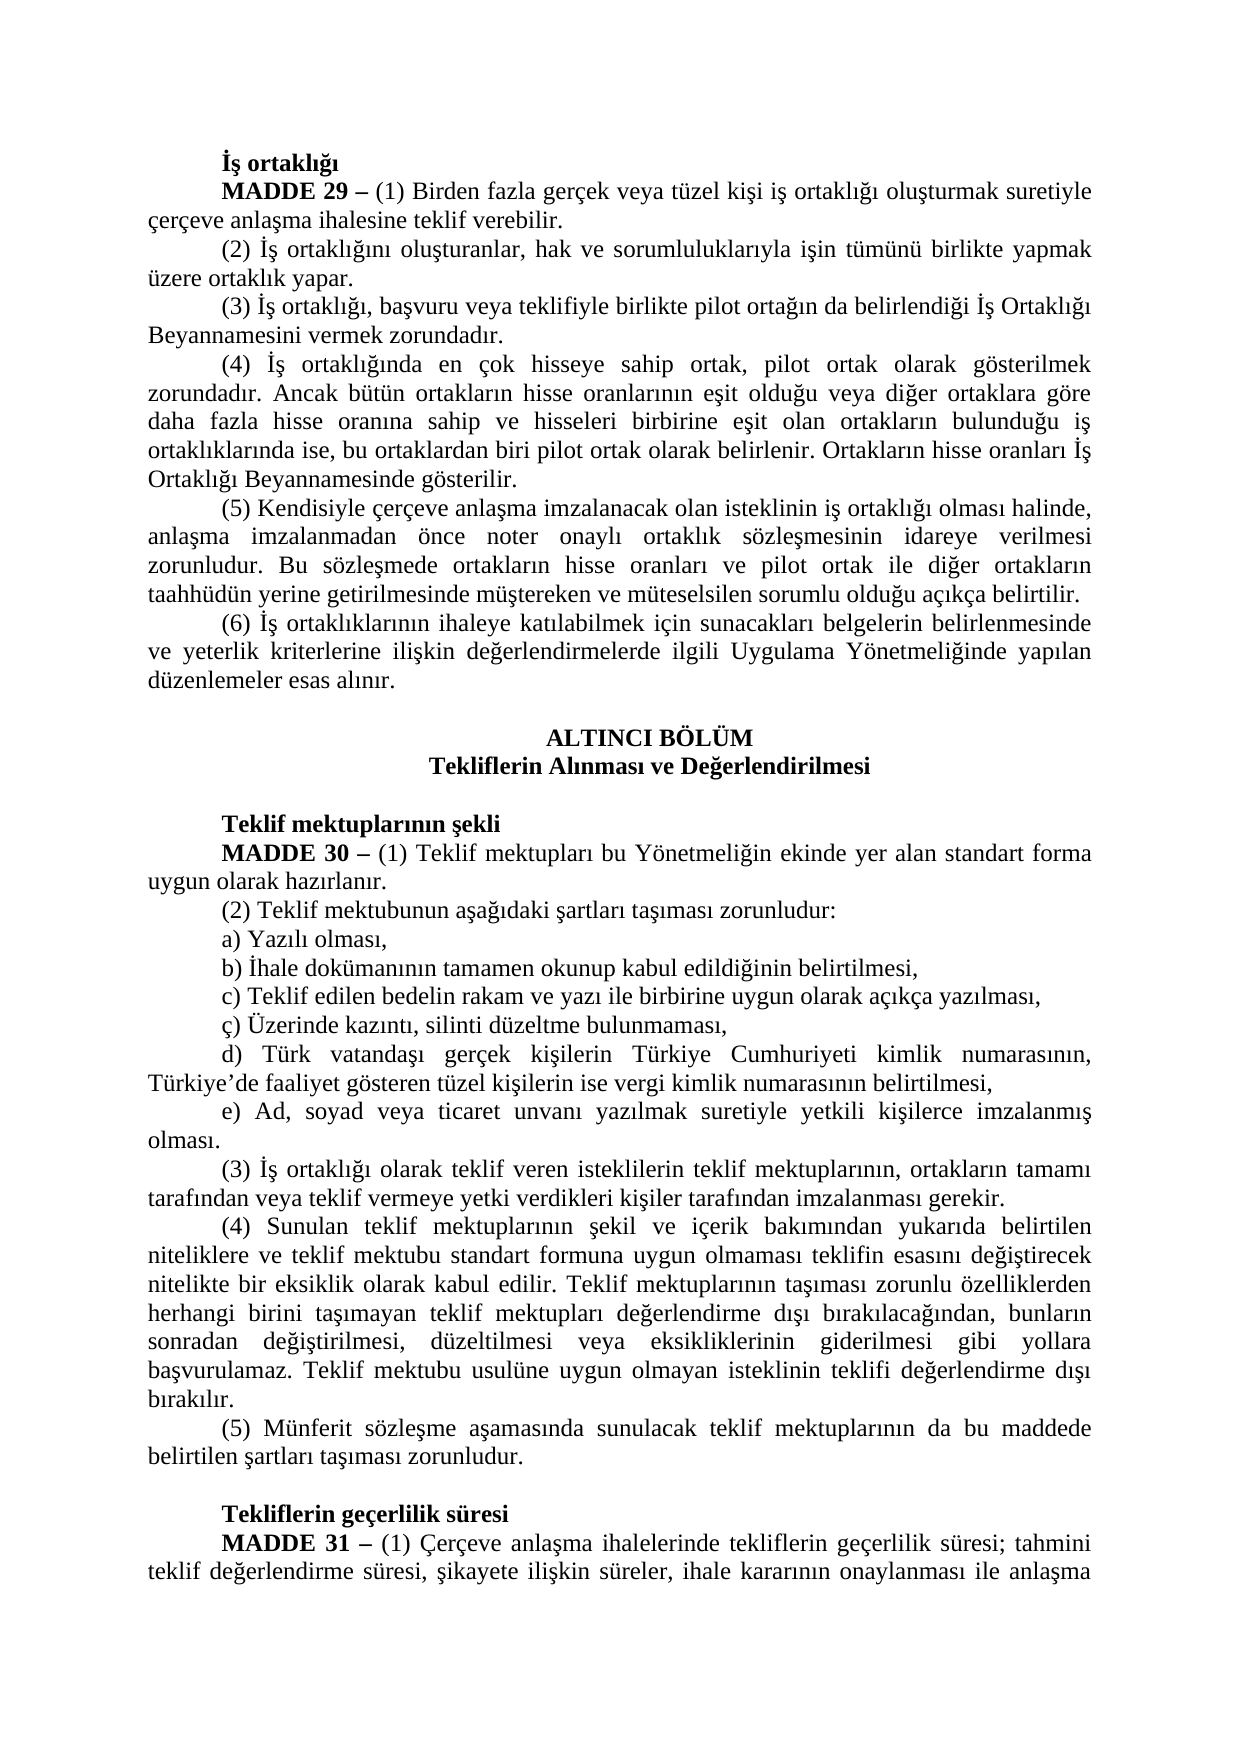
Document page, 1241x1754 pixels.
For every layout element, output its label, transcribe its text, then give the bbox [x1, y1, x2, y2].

text (3) İş ortaklığı, başvuru veya teklifiyle birlikte pilot ortağın da belirlendiği İş Ortaklığı Beyannamesini vermek zorundadır. [148, 291, 1092, 349]
text (5) Münferit sözleşme aşamasında sunulacak teklif mektuplarının da bu maddede belirtilen şartları taşıması zorunludur. [148, 1413, 1092, 1470]
text (2) Teklif mektubunun aşağıdaki şartları taşıması zorunludur: [148, 895, 1092, 924]
subtitle Tekliflerin Alınması ve Değerlendirilmesi [148, 751, 1092, 780]
text c) Teklif edilen bedelin rakam ve yazı ile birbirine uygun olarak açıkça yazılması, [148, 981, 1092, 1010]
subtitle ALTINCI BÖLÜM [148, 723, 1092, 751]
text MADDE 30 – (1) Teklif mektupları bu Yönetmeliğin ekinde yer alan standart forma uygun olarak hazırlanır. [148, 838, 1092, 895]
text (4) İş ortaklığında en çok hisseye sahip ortak, pilot ortak olarak gösterilmek zorundadır. Ancak bütün ortakların hisse oranlarının eşit olduğu veya diğer ortaklara göre daha fazla hisse oranına sahip ve hisseleri birbirine eşit olan ortakların bulunduğu iş ortaklıklarında ise, bu ortaklardan biri pilot ortak olarak belirlenir. Ortakların hisse oranları İş Ortaklığı Beyannamesinde gösterilir. [148, 349, 1092, 493]
text (4) Sunulan teklif mektuplarının şekil ve içerik bakımından yukarıda belirtilen niteliklere ve teklif mektubu standart formuna uygun olmaması teklifin esasını değiştirecek nitelikte bir eksiklik olarak kabul edilir. Teklif mektuplarının taşıması zorunlu özelliklerden herhangi birini taşımayan teklif mektupları değerlendirme dışı bırakılacağından, bunların sonradan değiştirilmesi, düzeltilmesi veya eksikliklerinin giderilmesi gibi yollara başvurulamaz. Teklif mektubu usulüne uygun olmayan isteklinin teklifi değerlendirme dışı bırakılır. [148, 1211, 1092, 1413]
text (5) Kendisiyle çerçeve anlaşma imzalanacak olan isteklinin iş ortaklığı olması halinde, anlaşma imzalanmadan önce noter onaylı ortaklık sözleşmesinin idareye verilmesi zorunludur. Bu sözleşmede ortakların hisse oranları ve pilot ortak ile diğer ortakların taahhüdün yerine getirilmesinde müştereken ve müteselsilen sorumlu olduğu açıkça belirtilir. [148, 493, 1092, 608]
text MADDE 29 – (1) Birden fazla gerçek veya tüzel kişi iş ortaklığı oluşturmak suretiyle çerçeve anlaşma ihalesine teklif verebilir. [148, 176, 1092, 234]
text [148, 1528, 1092, 1585]
text d) Türk vatandaşı gerçek kişilerin Türkiye Cumhuriyeti kimlik numarasının, Türkiye’de faaliyet gösteren tüzel kişilerin ise vergi kimlik numarasının belirtilmesi, [148, 1039, 1092, 1096]
text ç) Üzerinde kazıntı, silinti düzeltme bulunmaması, [148, 1010, 1092, 1039]
text a) Yazılı olması, [148, 924, 1092, 953]
text e) Ad, soyad veya ticaret unvanı yazılmak suretiyle yetkili kişilerce imzalanmış olması. [148, 1096, 1092, 1154]
text (2) İş ortaklığını oluşturanlar, hak ve sorumluluklarıyla işin tümünü birlikte yapmak üzere ortaklık yapar. [148, 234, 1092, 291]
text (6) İş ortaklıklarının ihaleye katılabilmek için sunacakları belgelerin belirlenmesinde ve yeterlik kriterlerine ilişkin değerlendirmelerde ilgili Uygulama Yönetmeliğinde yapılan düzenlemeler esas alınır. [148, 608, 1092, 694]
subtitle Tekliflerin geçerlilik süresi [148, 1499, 1092, 1528]
subtitle Teklif mektuplarının şekli [148, 809, 1092, 838]
subtitle İş ortaklığı [148, 148, 1092, 176]
text b) İhale dokümanının tamamen okunup kabul edildiğinin belirtilmesi, [148, 953, 1092, 981]
text (3) İş ortaklığı olarak teklif veren isteklilerin teklif mektuplarının, ortakların tamamı tarafından veya teklif vermeye yetki verdikleri kişiler tarafından imzalanması gerekir. [148, 1154, 1092, 1211]
